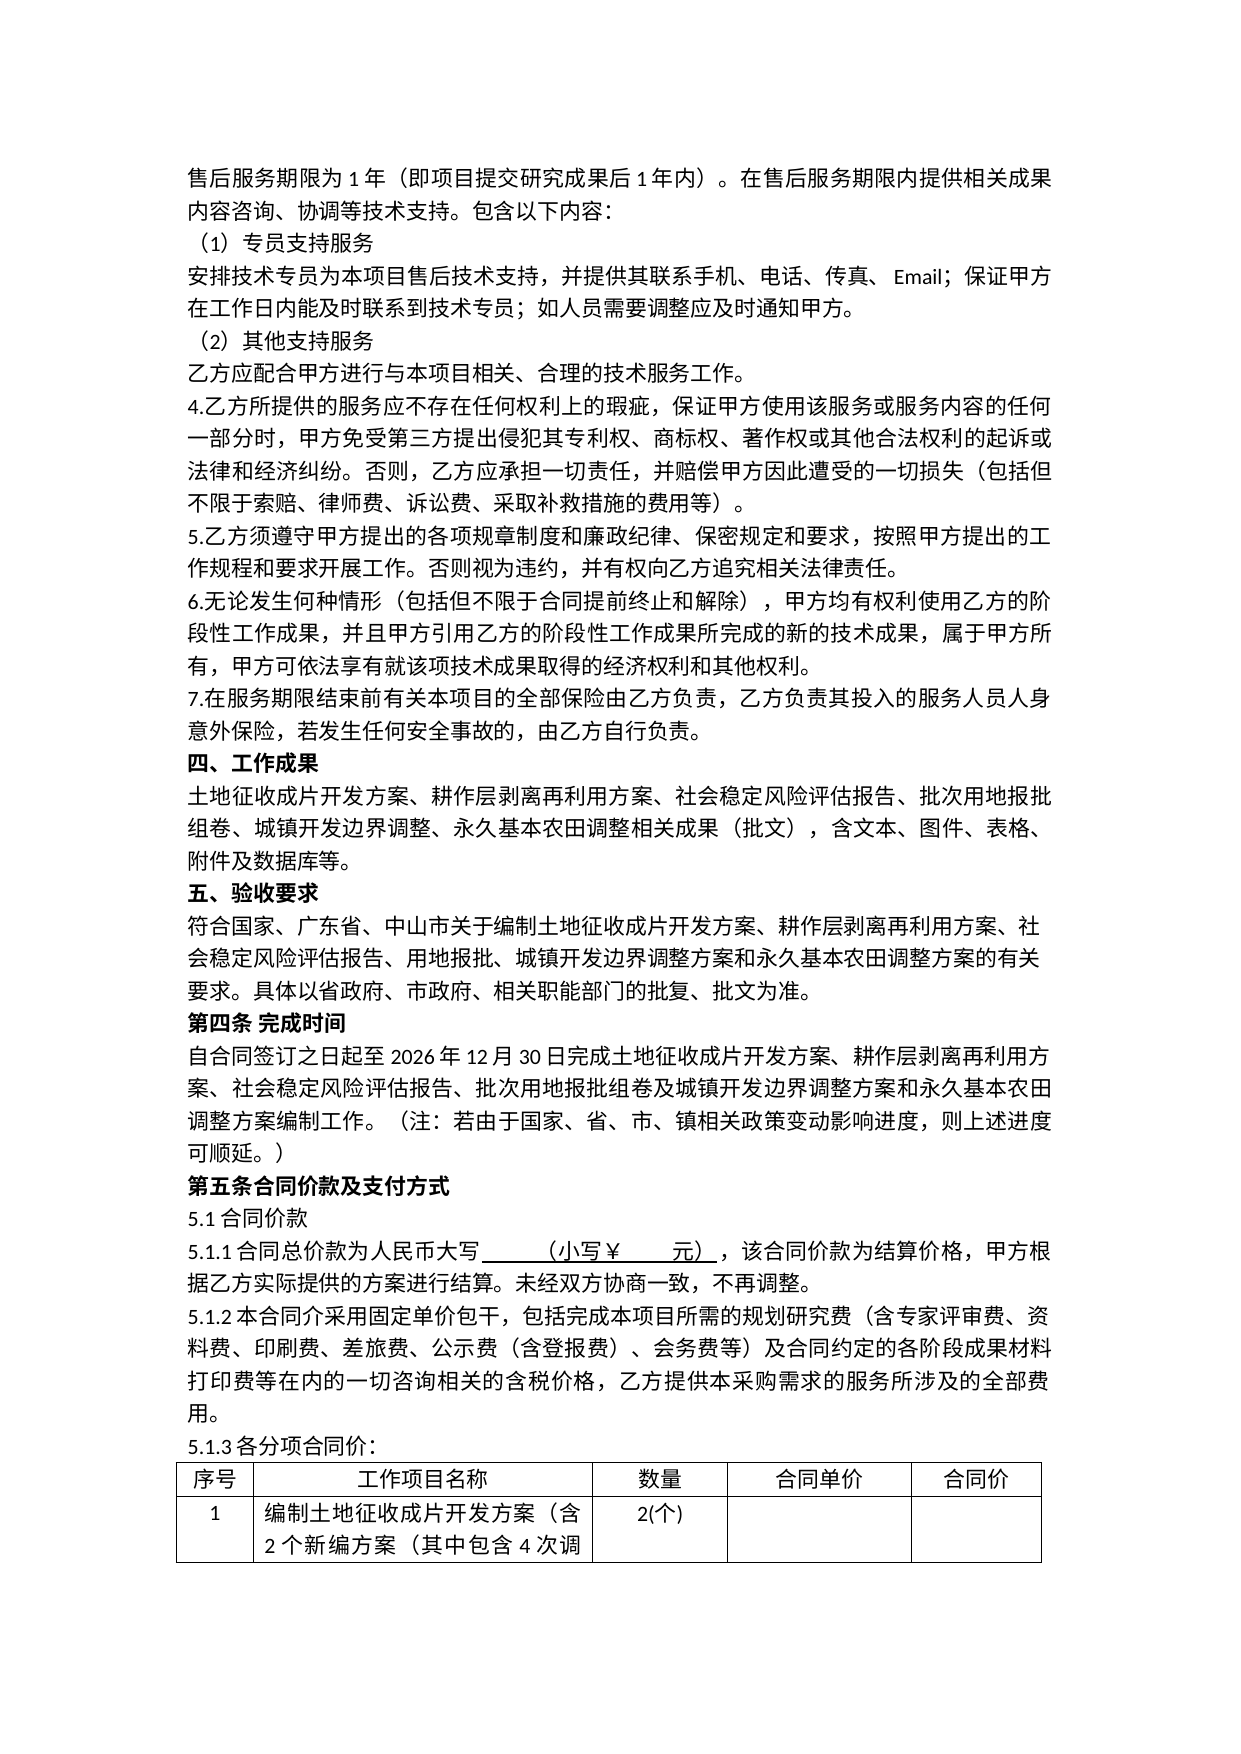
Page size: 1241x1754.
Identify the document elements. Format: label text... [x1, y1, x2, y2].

text （1）专员支持服务 [187, 227, 1053, 259]
text 5.乙方须遵守甲方提出的各项规章制度和廉政纪律、保密规定和要求，按照甲方提出的工作规程和要求开展工作。否则视为违约，并有权向乙方追究相关法律责任。 [187, 519, 1053, 584]
text 第五条合同价款及支付方式 [187, 1169, 1053, 1202]
text 自合同签订之日起至2026年12月30日完成土地征收成片开发方案、耕作层剥离再利用方案、社会稳定风险评估报告、批次用地报批组卷及城镇开发边界调整方案和永久基本农田调整方案编制工作。（注：若由于国家、省、市、镇相关政策变动影响进度，则上述进度可顺延。） [187, 1039, 1053, 1169]
text 5.1.2本合同介采用固定单价包干，包括完成本项目所需的规划研究费（含专家评审费、资料费、印刷费、差旅费、公示费（含登报费）、会务费等）及合同约定的各阶段成果材料打印费等在内的一切咨询相关的含税价格，乙方提供本采购需求的服务所涉及的全部费用。 [187, 1299, 1053, 1429]
text 售后服务期限为1年（即项目提交研究成果后1年内）。在售后服务期限内提供相关成果内容咨询、协调等技术支持。包含以下内容： [187, 162, 1053, 227]
table_header 合同单价 [728, 1463, 911, 1496]
text 第四条 完成时间 [187, 1007, 1053, 1039]
text 5.1.3各分项合同价： [187, 1429, 1053, 1462]
table_cell 1 [177, 1497, 253, 1562]
text 5.1 合同价款 [187, 1202, 1053, 1234]
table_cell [254, 1497, 592, 1562]
text 符合国家、广东省、中山市关于编制土地征收成片开发方案、耕作层剥离再利用方案、社会稳定风险评估报告、用地报批、城镇开发边界调整方案和永久基本农田调整方案的有关要求。具体以省政府、市政府、相关职能部门的批复、批文为准。 [187, 909, 1053, 1007]
table_header 序号 [177, 1463, 253, 1496]
table_header 工作项目名称 [254, 1463, 592, 1496]
table_cell 2(个) [593, 1497, 727, 1562]
text 五、验收要求 [187, 877, 1053, 909]
text 安排技术专员为本项目售后技术支持，并提供其联系手机、电话、传真、Email；保证甲方在工作日内能及时联系到技术专员；如人员需要调整应及时通知甲方。 [187, 259, 1053, 324]
table_header 合同价 [912, 1463, 1041, 1496]
table_cell [728, 1497, 911, 1562]
table_cell [912, 1497, 1041, 1562]
text 乙方应配合甲方进行与本项目相关、合理的技术服务工作。 [187, 357, 1053, 389]
text 6.无论发生何种情形（包括但不限于合同提前终止和解除），甲方均有权利使用乙方的阶段性工作成果，并且甲方引用乙方的阶段性工作成果所完成的新的技术成果，属于甲方所有，甲方可依法享有就该项技术成果取得的经济权利和其他权利。 [187, 584, 1053, 682]
text （2）其他支持服务 [187, 324, 1053, 357]
text 4.乙方所提供的服务应不存在任何权利上的瑕疵，保证甲方使用该服务或服务内容的任何一部分时，甲方免受第三方提出侵犯其专利权、商标权、著作权或其他合法权利的起诉或法律和经济纠纷。否则，乙方应承担一切责任，并赔偿甲方因此遭受的一切损失（包括但不限于索赔、律师费、诉讼费、采取补救措施的费用等）。 [187, 389, 1053, 519]
text 5.1.1合同总价款为人民币大写 （小写￥ 元），该合同价款为结算价格，甲方根据乙方实际提供的方案进行结算。未经双方协商一致，不再调整。 [187, 1234, 1053, 1299]
text 7.在服务期限结束前有关本项目的全部保险由乙方负责，乙方负责其投入的服务人员人身意外保险，若发生任何安全事故的，由乙方自行负责。 [187, 682, 1053, 747]
table_header 数量 [593, 1463, 727, 1496]
text 土地征收成片开发方案、耕作层剥离再利用方案、社会稳定风险评估报告、批次用地报批组卷、城镇开发边界调整、永久基本农田调整相关成果（批文），含文本、图件、表格、附件及数据库等。 [187, 779, 1053, 877]
text 四、工作成果 [187, 747, 1053, 779]
